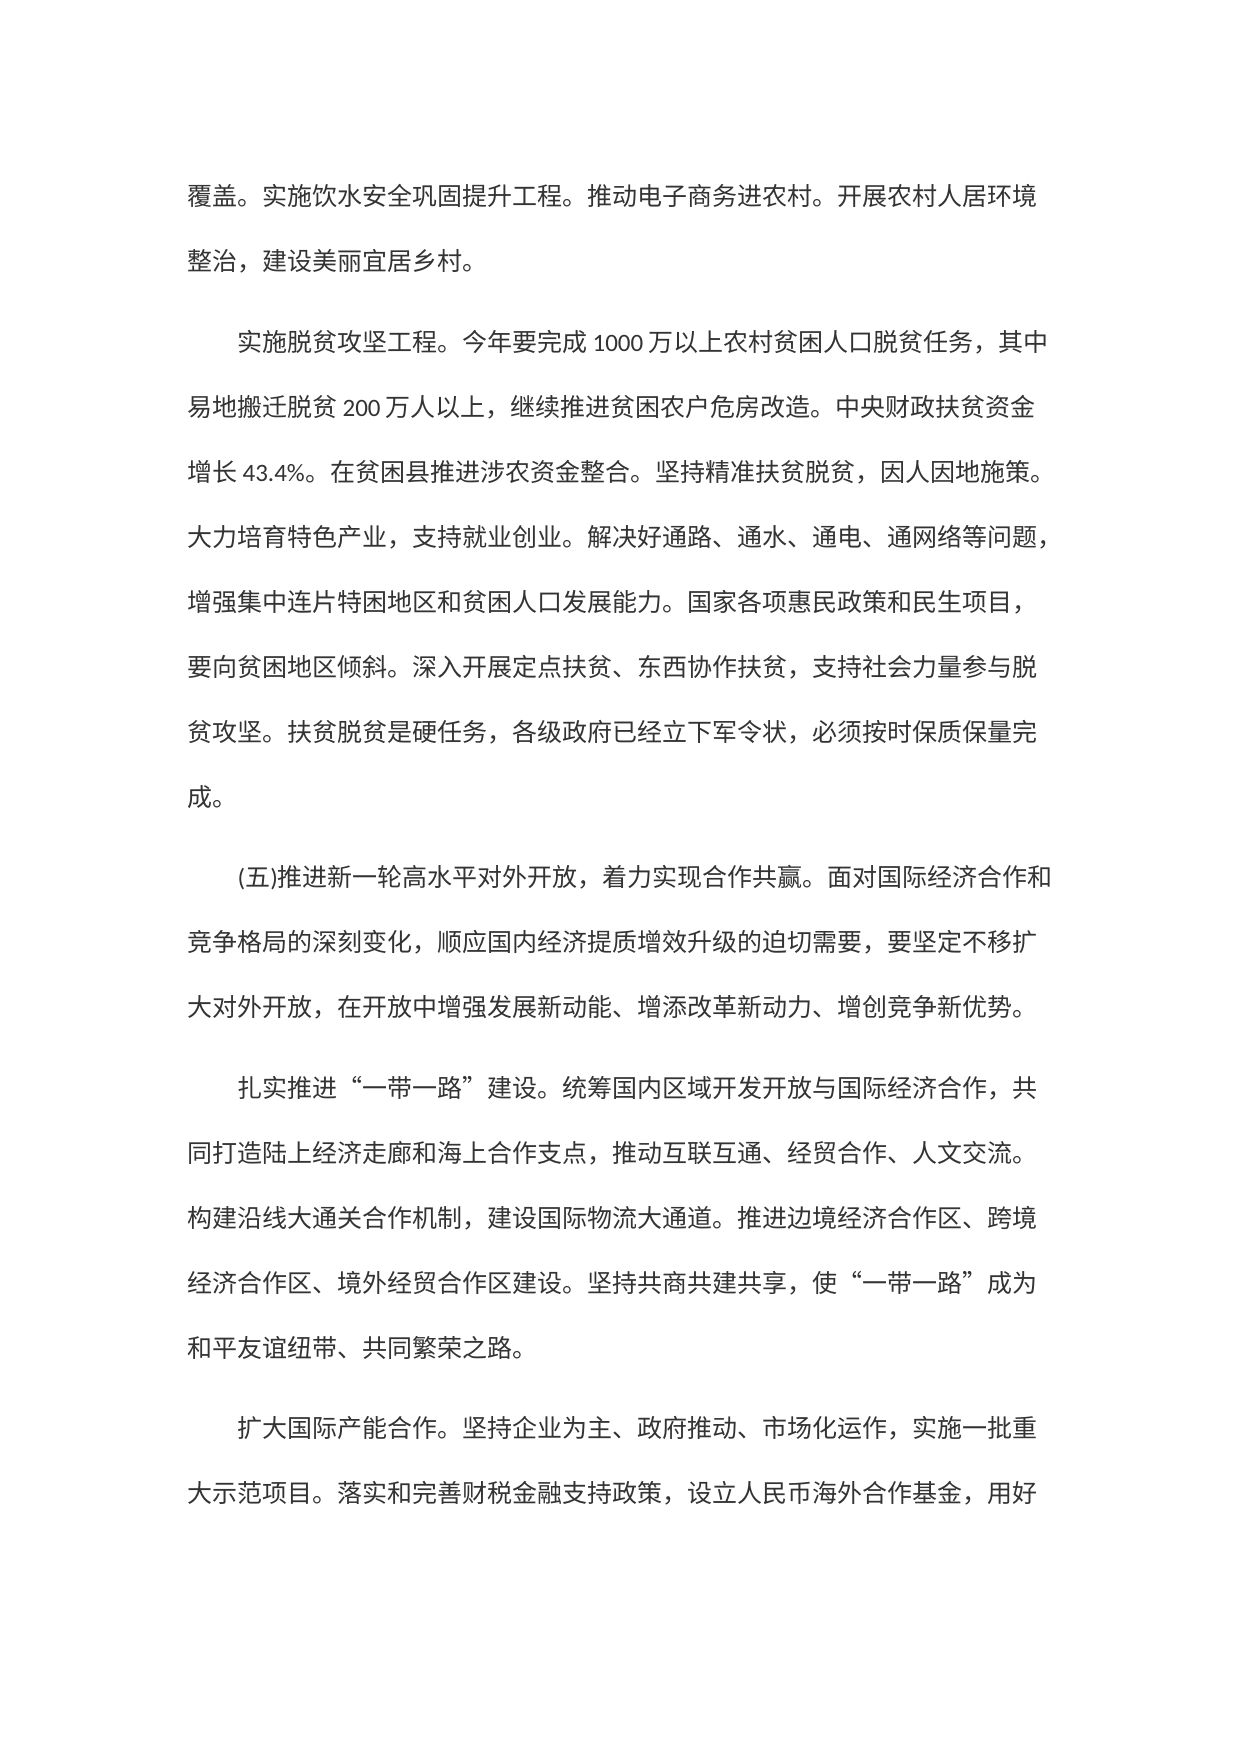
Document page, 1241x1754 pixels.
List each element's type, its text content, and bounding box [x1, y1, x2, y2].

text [187, 1394, 1053, 1524]
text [187, 162, 1053, 292]
text 扎实推进“一带一路”建设。统筹国内区域开发开放与国际经济合作，共同打造陆上经济走廊和海上合作支点，推动互联互通、经贸合作、人文交流。构建沿线大通关合作机制，建设国际物流大通道。推进边境经济合作区、跨境经济合作区、境外经贸合作区建设。坚持共商共建共享，使“一带一路”成为和平友谊纽带、共同繁荣之路。 [187, 1054, 1053, 1379]
text (五)推进新一轮高水平对外开放，着力实现合作共赢。面对国际经济合作和竞争格局的深刻变化，顺应国内经济提质增效升级的迫切需要，要坚定不移扩大对外开放，在开放中增强发展新动能、增添改革新动力、增创竞争新优势。 [187, 843, 1053, 1038]
text 实施脱贫攻坚工程。今年要完成1000万以上农村贫困人口脱贫任务，其中易地搬迁脱贫200万人以上，继续推进贫困农户危房改造。中央财政扶贫资金增长43.4%。在贫困县推进涉农资金整合。坚持精准扶贫脱贫，因人因地施策。大力培育特色产业，支持就业创业。解决好通路、通水、通电、通网络等问题，增强集中连片特困地区和贫困人口发展能力。国家各项惠民政策和民生项目，要向贫困地区倾斜。深入开展定点扶贫、东西协作扶贫，支持社会力量参与脱贫攻坚。扶贫脱贫是硬任务，各级政府已经立下军令状，必须按时保质保量完成。 [187, 308, 1053, 828]
